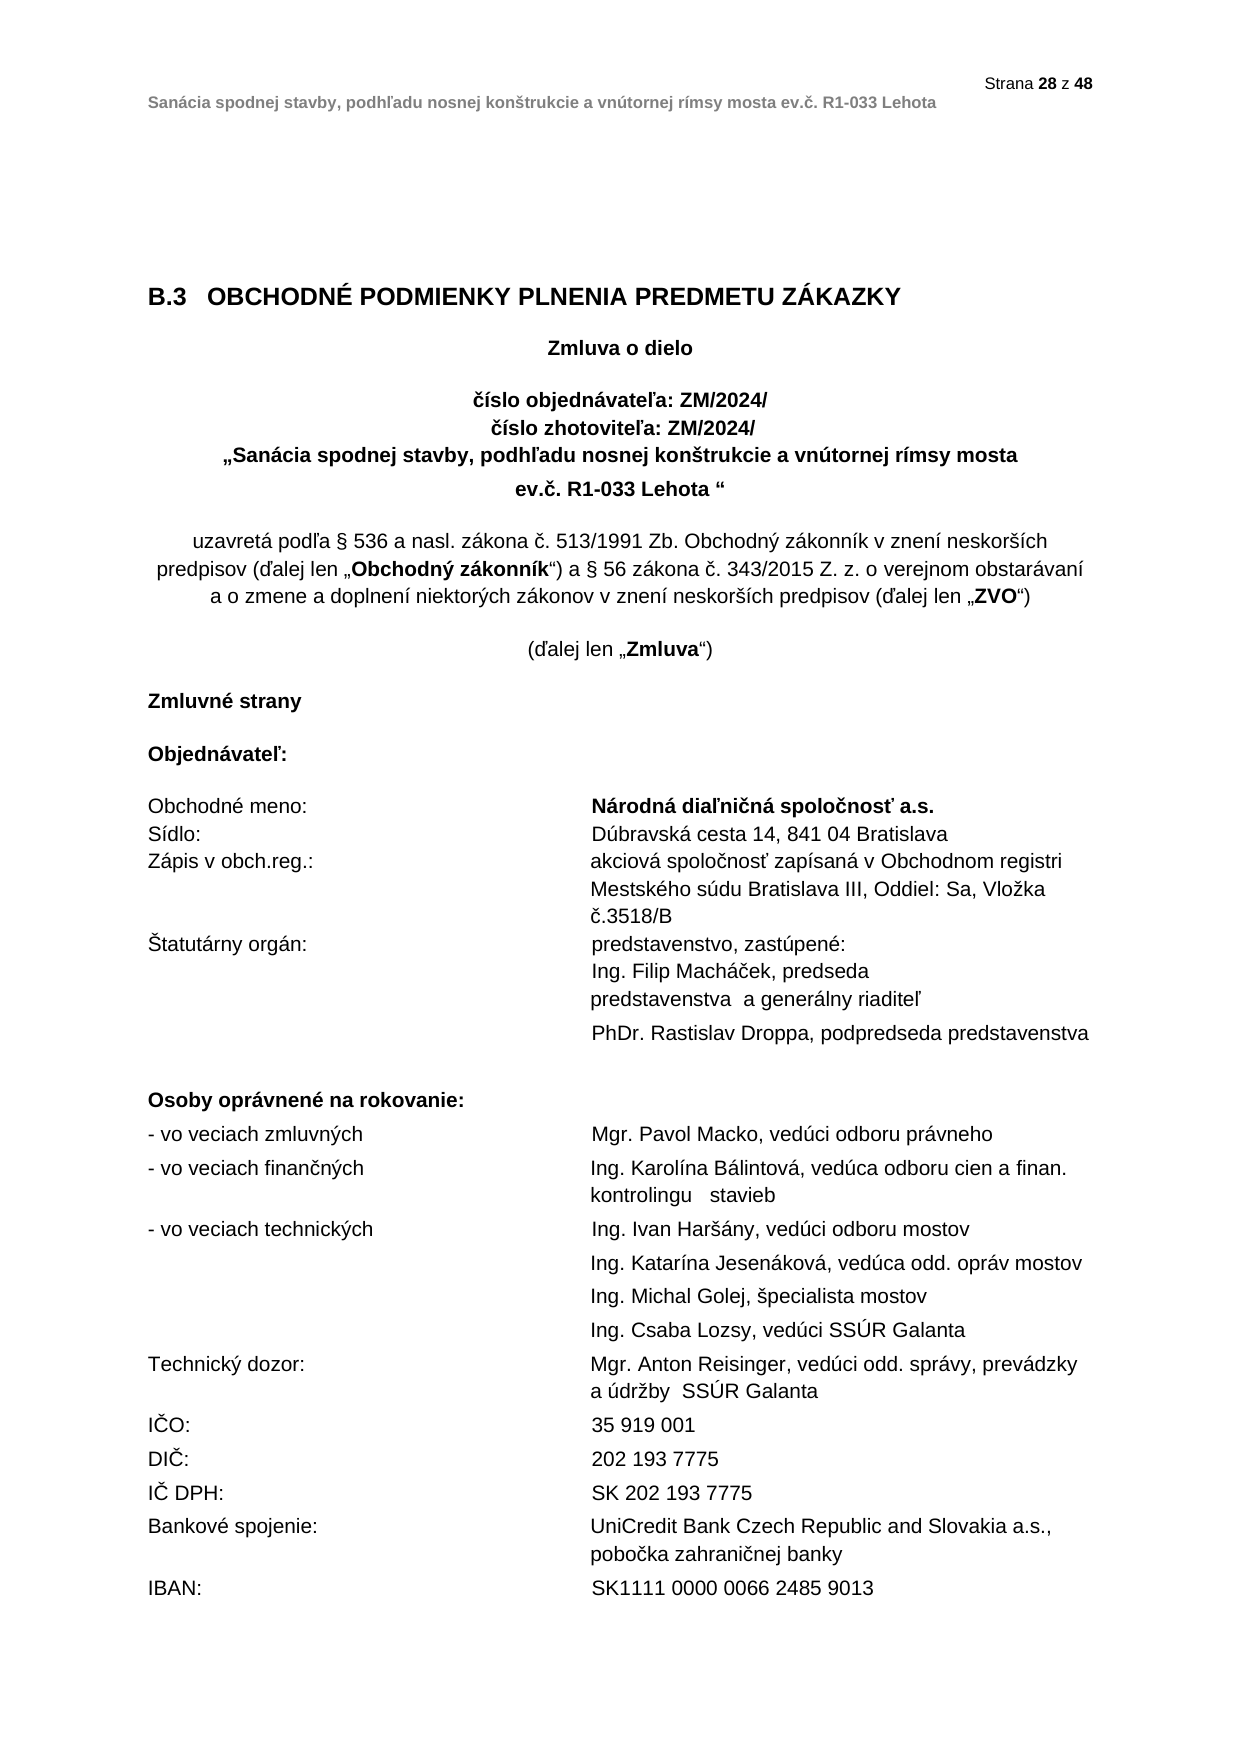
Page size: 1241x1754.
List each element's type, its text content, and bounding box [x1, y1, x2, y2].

text predstavenstva a generálny riaditeľ [576, 987, 1093, 1011]
text Zápis v obch.reg.: akciová spoločnosť zapísaná v Obchodnom registri Mestského súdu Bratislava III, Oddiel: Sa, Vložka č.3518/B [148, 849, 1093, 928]
text Zmluvné strany [148, 689, 1093, 713]
text B.3 OBCHODNÉ PODMIENKY PLNENIA PREDMETU ZÁKAZKY [148, 282, 1093, 310]
text DIČ: 202 193 7775 [148, 1447, 1093, 1471]
text číslo objednávateľa: ZM/2024/ číslo zhotoviteľa: ZM/2024/ [148, 388, 1093, 439]
text Štatutárny orgán: predstavenstvo, zastúpené: Ing. Filip Macháček, predseda [148, 932, 1093, 983]
text - vo veciach finančných Ing. Karolína Bálintová, vedúca odboru cien a finan. kontrolingu stavieb [148, 1155, 1093, 1207]
text Ing. Csaba Lozsy, vedúci SSÚR Galanta [546, 1318, 1093, 1342]
text ev.č. R1-033 Lehota “ [148, 477, 1093, 501]
text Ing. Michal Golej, špecialista mostov [546, 1284, 1093, 1308]
text uzavretá podľa § 536 a nasl. zákona č. 513/1991 Zb. Obchodný zákonník v znení neskorších predpisov (ďalej len „Obchodný zákonník“) a § 56 zákona č. 343/2015 Z. z. o verejnom obstarávaní a o zmene a doplnení niektorých zákonov v znení neskorších predpisov (ďalej len „ZVO“) [148, 529, 1093, 608]
text „Sanácia spodnej stavby, podhľadu nosnej konštrukcie a vnútornej rímsy mosta [148, 443, 1093, 467]
text Obchodné meno: Národná diaľničná spoločnosť a.s. [148, 794, 1093, 818]
text Osoby oprávnené na rokovanie: [148, 1088, 1093, 1112]
text Technický dozor: Mgr. Anton Reisinger, vedúci odd. správy, prevádzky a údržby SSÚR Galanta [148, 1352, 1093, 1403]
text Ing. Katarína Jesenáková, vedúca odd. opráv mostov [590, 1250, 1093, 1274]
text Sídlo: Dúbravská cesta 14, 841 04 Bratislava [148, 822, 1093, 846]
text - vo veciach zmluvných Mgr. Pavol Macko, vedúci odboru právneho [148, 1122, 1093, 1146]
text IČ DPH: SK 202 193 7775 [148, 1480, 1093, 1504]
text Objednávateľ: [148, 742, 1093, 766]
text (ďalej len „Zmluva“) [148, 637, 1093, 661]
text IČO: 35 919 001 [148, 1413, 1093, 1437]
text Bankové spojenie: UniCredit Bank Czech Republic and Slovakia a.s., pobočka zahraničnej banky [148, 1514, 1093, 1566]
text Zmluva o dielo [148, 335, 1093, 359]
text IBAN: SK1111 0000 0066 2485 9013 [148, 1575, 1093, 1599]
text - vo veciach technických Ing. Ivan Haršány, vedúci odboru mostov [148, 1217, 1093, 1241]
text PhDr. Rastislav Droppa, podpredseda predstavenstva [473, 1020, 1093, 1044]
